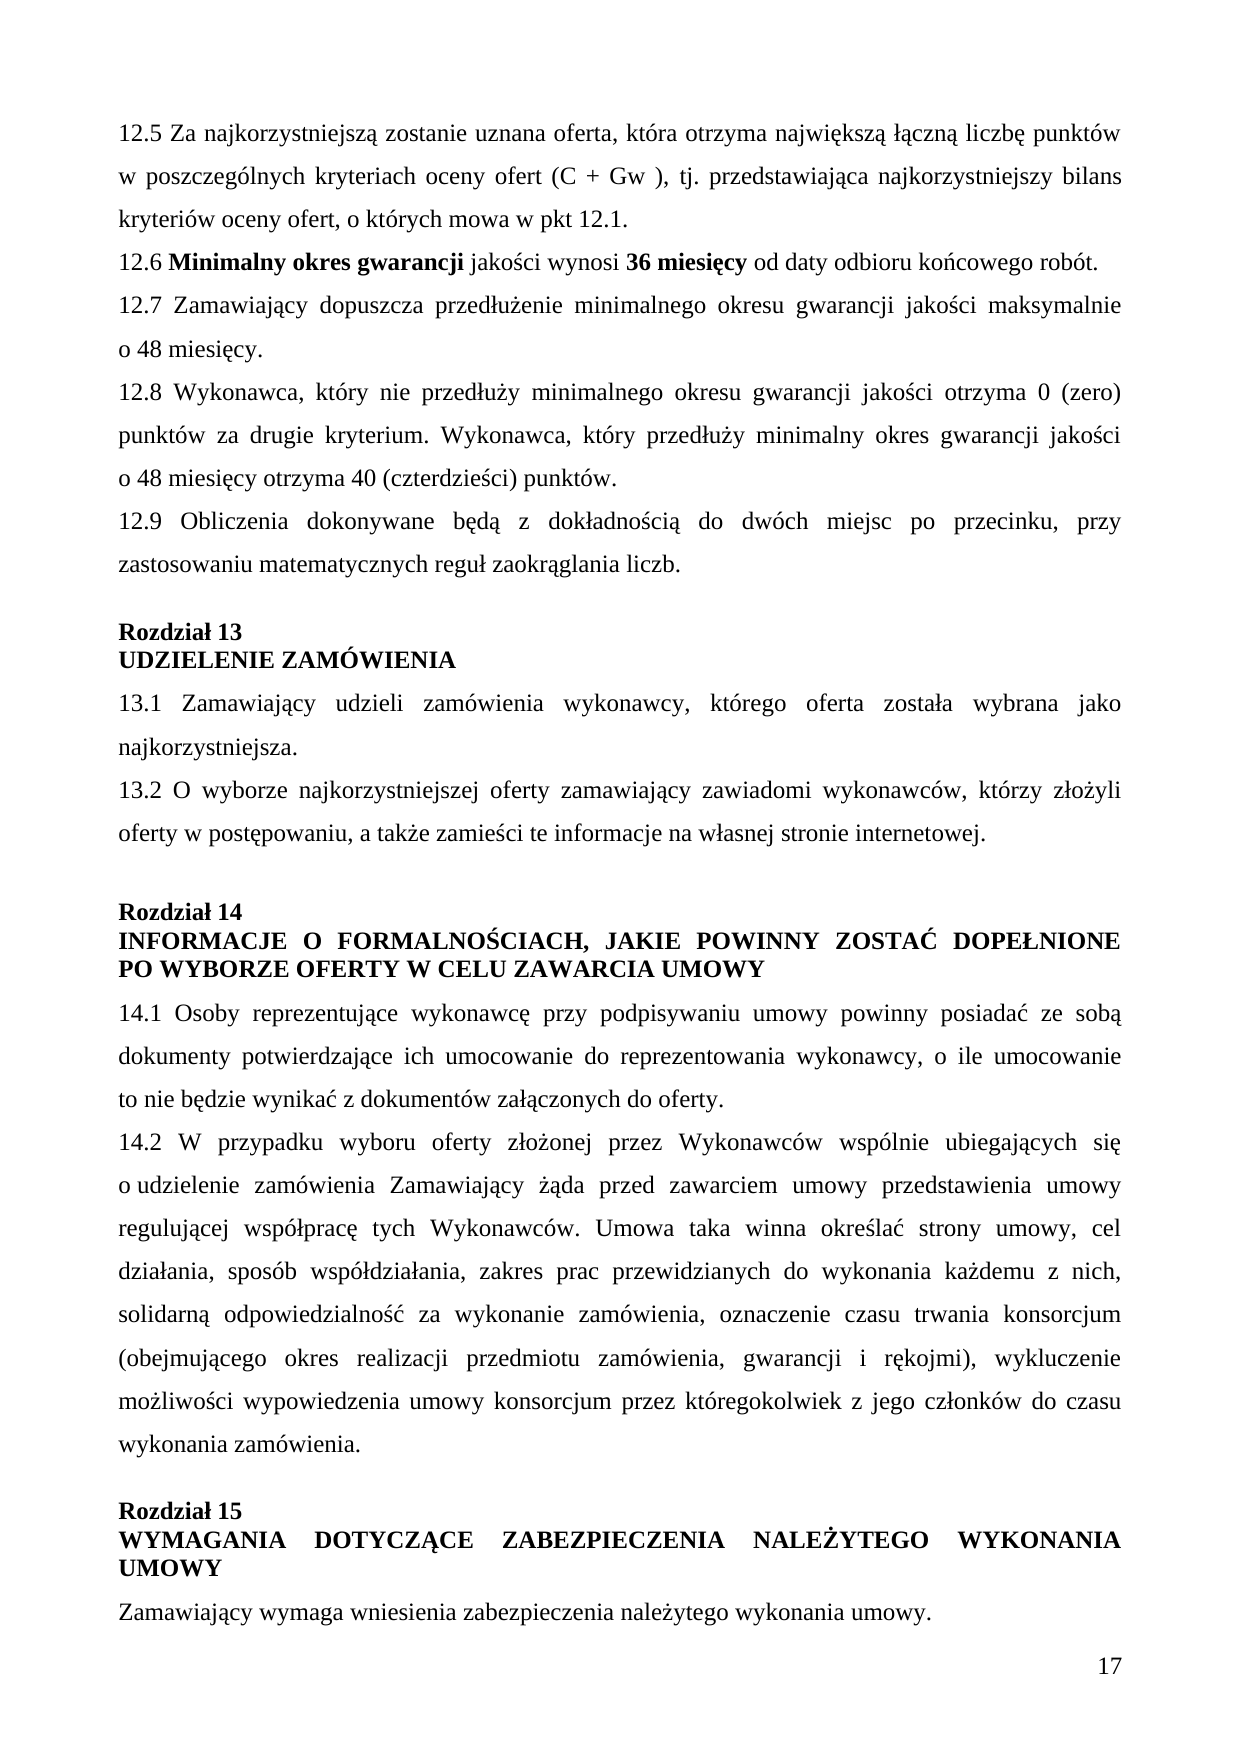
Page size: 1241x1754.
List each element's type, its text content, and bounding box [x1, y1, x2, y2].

text WYMAGANIA DOTYCZĄCE ZABEZPIECZENIA NALEŻYTEGO WYKONANIA UMOWY [118, 1525, 1122, 1582]
text 14.2 W przypadku wyboru oferty złożonej przez Wykonawców wspólnie ubiegających się o udzielenie zamówienia Zamawiający żąda przed zawarciem umowy przedstawienia umowy regulującej współpracę tych Wykonawców. Umowa taka winna określać strony umowy, cel działania, sposób współdziałania, zakres prac przewidzianych do wykonania każdemu z nich, solidarną odpowiedzialność za wykonanie zamówienia, oznaczenie czasu trwania konsorcjum (obejmującego okres realizacji przedmiotu zamówienia, gwarancji i rękojmi), wykluczenie możliwości wypowiedzenia umowy konsorcjum przez któregokolwiek z jego członków do czasu wykonania zamówienia. [118, 1127, 1122, 1458]
text Rozdział 14 [118, 897, 1122, 926]
text 12.8 Wykonawca, który nie przedłuży minimalnego okresu gwarancji jakości otrzyma 0 (zero) punktów za drugie kryterium. Wykonawca, który przedłuży minimalny okres gwarancji jakości o 48 miesięcy otrzyma 40 (czterdzieści) punktów. [118, 377, 1122, 492]
text Rozdział 13 [118, 617, 1122, 645]
text UDZIELENIE ZAMÓWIENIA [118, 645, 1122, 674]
text 14.1 Osoby reprezentujące wykonawcę przy podpisywaniu umowy powinny posiadać ze sobą dokumenty potwierdzające ich umocowanie do reprezentowania wykonawcy, o ile umocowanie to nie będzie wynikać z dokumentów załączonych do oferty. [118, 998, 1122, 1113]
text 12.9 Obliczenia dokonywane będą z dokładnością do dwóch miejsc po przecinku, przy zastosowaniu matematycznych reguł zaokrąglania liczb. [118, 506, 1122, 578]
text 13.2 O wyborze najkorzystniejszej oferty zamawiający zawiadomi wykonawców, którzy złożyli oferty w postępowaniu, a także zamieści te informacje na własnej stronie internetowej. [118, 775, 1122, 847]
text 12.5 Za najkorzystniejszą zostanie uznana oferta, która otrzyma największą łączną liczbę punktów w poszczególnych kryteriach oceny ofert (C + Gw ), tj. przedstawiająca najkorzystniejszy bilans kryteriów oceny ofert, o których mowa w pkt 12.1. [118, 118, 1122, 233]
text Rozdział 15 [118, 1496, 1122, 1525]
text 12.7 Zamawiający dopuszcza przedłużenie minimalnego okresu gwarancji jakości maksymalnie o 48 miesięcy. [118, 291, 1122, 362]
text 12.6 Minimalny okres gwarancji jakości wynosi 36 miesięcy od daty odbioru końcowego robót. [118, 247, 1122, 276]
text Zamawiający wymaga wniesienia zabezpieczenia należytego wykonania umowy. [118, 1597, 1122, 1625]
text INFORMACJE O FORMALNOŚCIACH, JAKIE POWINNY ZOSTAĆ DOPEŁNIONE PO WYBORZE OFERTY W CELU ZAWARCIA UMOWY [118, 926, 1122, 983]
text 13.1 Zamawiający udzieli zamówienia wykonawcy, którego oferta została wybrana jako najkorzystniejsza. [118, 688, 1122, 760]
